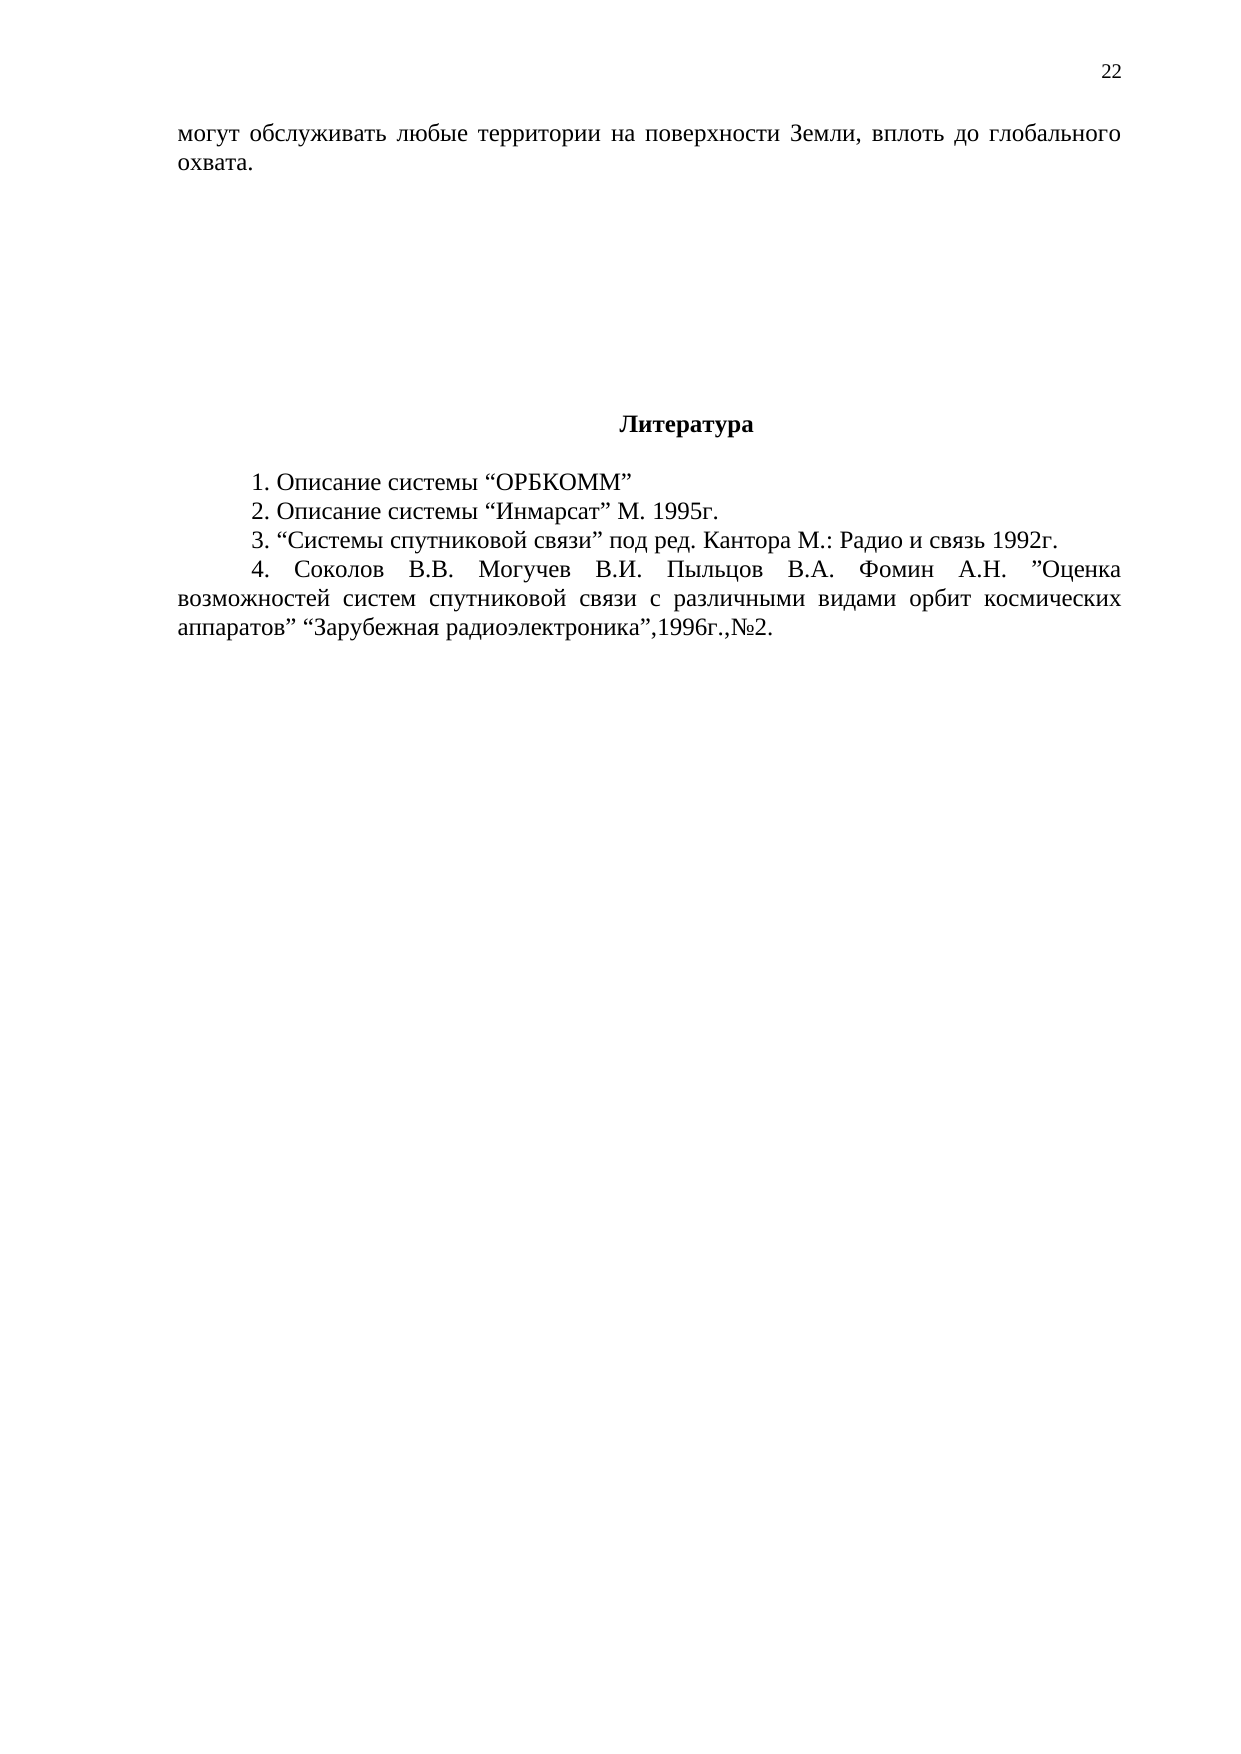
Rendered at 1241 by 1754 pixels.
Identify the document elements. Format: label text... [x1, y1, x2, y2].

text 4. Соколов В.В. Могучев В.И. Пыльцов В.А. Фомин А.Н. ”Оценка возможностей систем спутниковой связи с различными видами орбит космических аппаратов” “Зарубежная радиоэлектроника”,1996г.,№2. [177, 554, 1122, 641]
text 3. “Системы спутниковой связи” под ред. Кантора М.: Радио и связь 1992г. [177, 525, 1122, 554]
text Литература [177, 409, 1122, 438]
text 1. Описание системы “ОРБКОММ” [177, 467, 1122, 496]
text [177, 118, 1122, 176]
text 2. Описание системы “Инмарсат” М. 1995г. [177, 496, 1122, 525]
